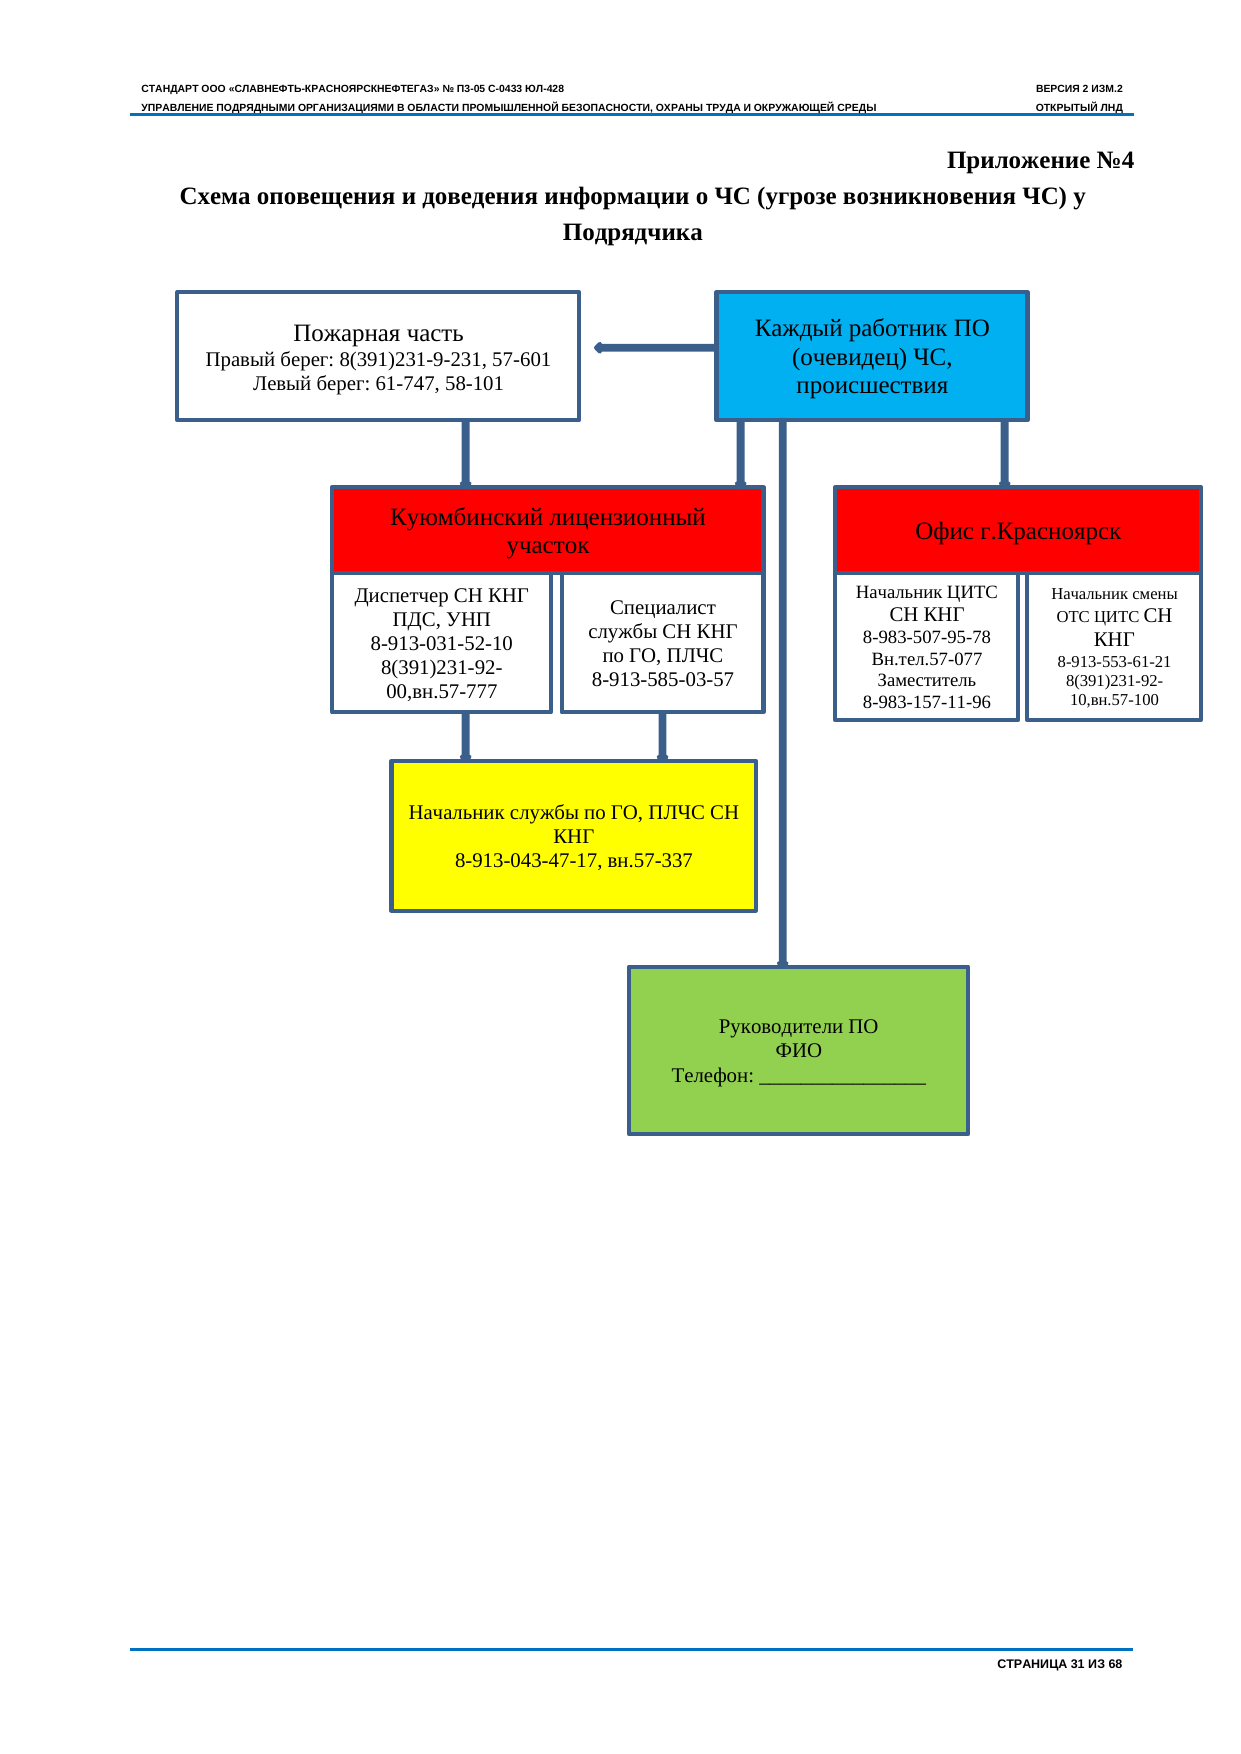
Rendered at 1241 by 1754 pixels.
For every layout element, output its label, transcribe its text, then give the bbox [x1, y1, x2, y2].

text Приложение №4 [131, 145, 1134, 174]
text Схема оповещения и доведения информации о ЧС (угрозе возникновения ЧС) у [131, 181, 1134, 210]
text Подрядчика [131, 217, 1134, 246]
